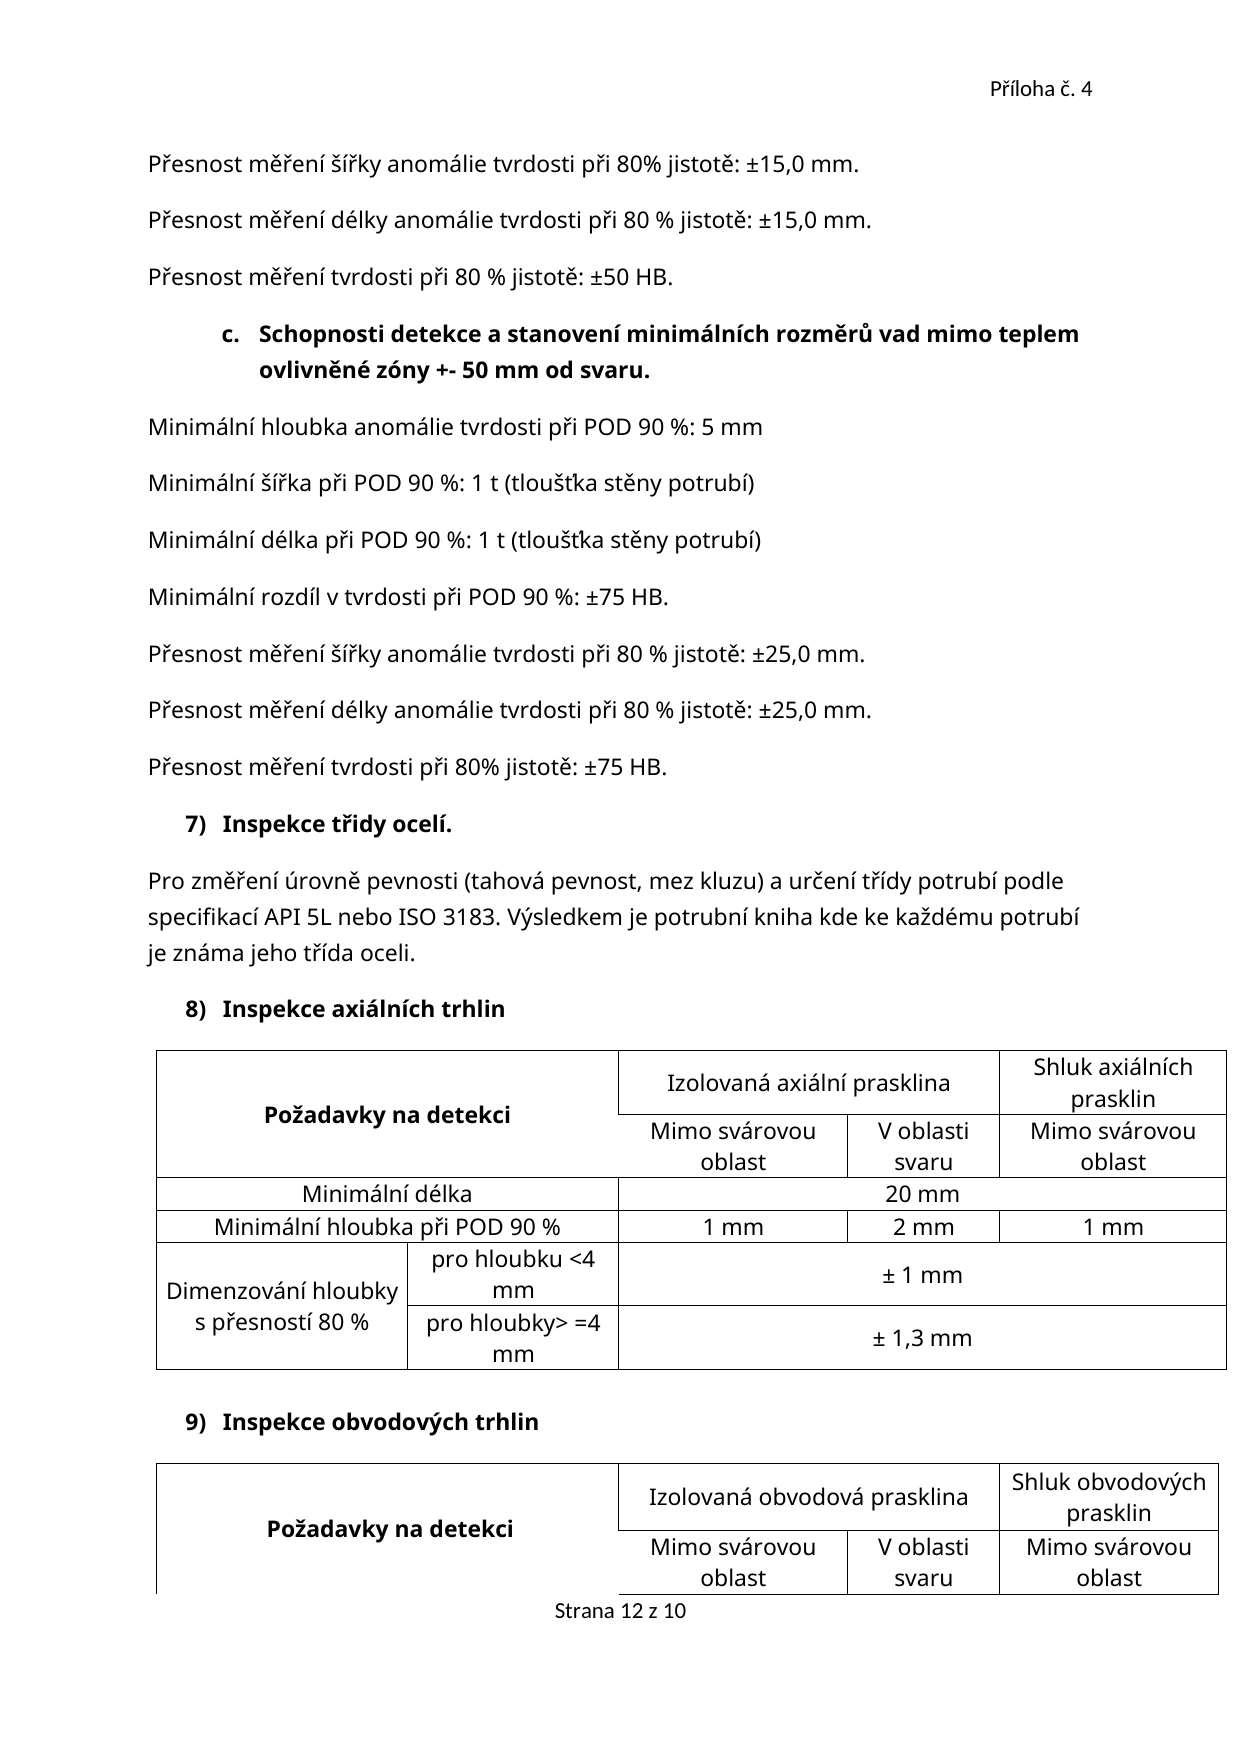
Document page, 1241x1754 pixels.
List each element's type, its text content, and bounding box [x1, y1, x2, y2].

text Přesnost měření šířky anomálie tvrdosti při 80 % jistotě: ±25,0 mm. [148, 638, 1093, 669]
text Přesnost měření délky anomálie tvrdosti při 80 % jistotě: ±15,0 mm. [148, 204, 1093, 236]
table_cell 2 mm [848, 1211, 999, 1242]
table_cell V oblasti svaru [848, 1531, 999, 1593]
table_cell Dimenzování hloubky s přesností 80 % [157, 1243, 407, 1369]
table_cell pro hloubku <4 mm [408, 1243, 618, 1305]
text Přesnost měření délky anomálie tvrdosti při 80 % jistotě: ±25,0 mm. [148, 694, 1093, 726]
table_cell Mimo svárovou oblast [619, 1531, 847, 1593]
text Minimální šířka při POD 90 %: 1 t (tloušťka stěny potrubí) [148, 467, 1093, 499]
table_cell Minimální hloubka při POD 90 % [157, 1211, 618, 1242]
table_header Požadavky na detekci [157, 1051, 618, 1177]
table_cell Mimo svárovou oblast [1000, 1531, 1218, 1593]
table_cell 1 mm [619, 1211, 847, 1242]
table_cell Mimo svárovou oblast [618, 1115, 847, 1177]
table_cell V oblasti svaru [848, 1115, 999, 1177]
list Inspekce axiálních trhlin [185, 993, 1093, 1025]
table_cell ± 1 mm [619, 1243, 1226, 1305]
list Inspekce třidy ocelí. [185, 808, 1093, 839]
text Minimální rozdíl v tvrdosti při POD 90 %: ±75 HB. [148, 581, 1093, 612]
table_header Shluk obvodových prasklin [1000, 1464, 1218, 1530]
table_header Izolovaná axiální prasklina [619, 1051, 999, 1114]
table_header Shluk axiálních prasklin [1000, 1051, 1226, 1114]
list Inspekce obvodových trhlin [185, 1406, 1093, 1437]
list Schopnosti detekce a stanovení minimálních rozměrů vad mimo teplem ovlivněné zóny +- 50 mm od svaru. [221, 318, 1093, 385]
table_cell 1 mm [1000, 1211, 1226, 1242]
table_cell 20 mm [619, 1178, 1226, 1209]
text Pro změření úrovně pevnosti (tahová pevnost, mez kluzu) a určení třídy potrubí podle specifikací API 5L nebo ISO 3183. Výsledkem je potrubní kniha kde ke každému potrubí je známa jeho třída oceli. [148, 865, 1093, 968]
table_header Požadavky na detekci [157, 1464, 618, 1593]
table_cell pro hloubky> =4 mm [408, 1306, 618, 1369]
text Přesnost měření tvrdosti při 80% jistotě: ±75 HB. [148, 751, 1093, 782]
text Přesnost měření tvrdosti při 80 % jistotě: ±50 HB. [148, 261, 1093, 292]
text Přesnost měření šířky anomálie tvrdosti při 80% jistotě: ±15,0 mm. [148, 148, 1093, 179]
text Minimální hloubka anomálie tvrdosti při POD 90 %: 5 mm [148, 411, 1093, 442]
text Minimální délka při POD 90 %: 1 t (tloušťka stěny potrubí) [148, 524, 1093, 555]
table_cell Minimální délka [157, 1178, 618, 1209]
table_cell Mimo svárovou oblast [1000, 1115, 1226, 1177]
table_cell ± 1,3 mm [619, 1306, 1226, 1369]
table_header Izolovaná obvodová prasklina [619, 1464, 999, 1530]
